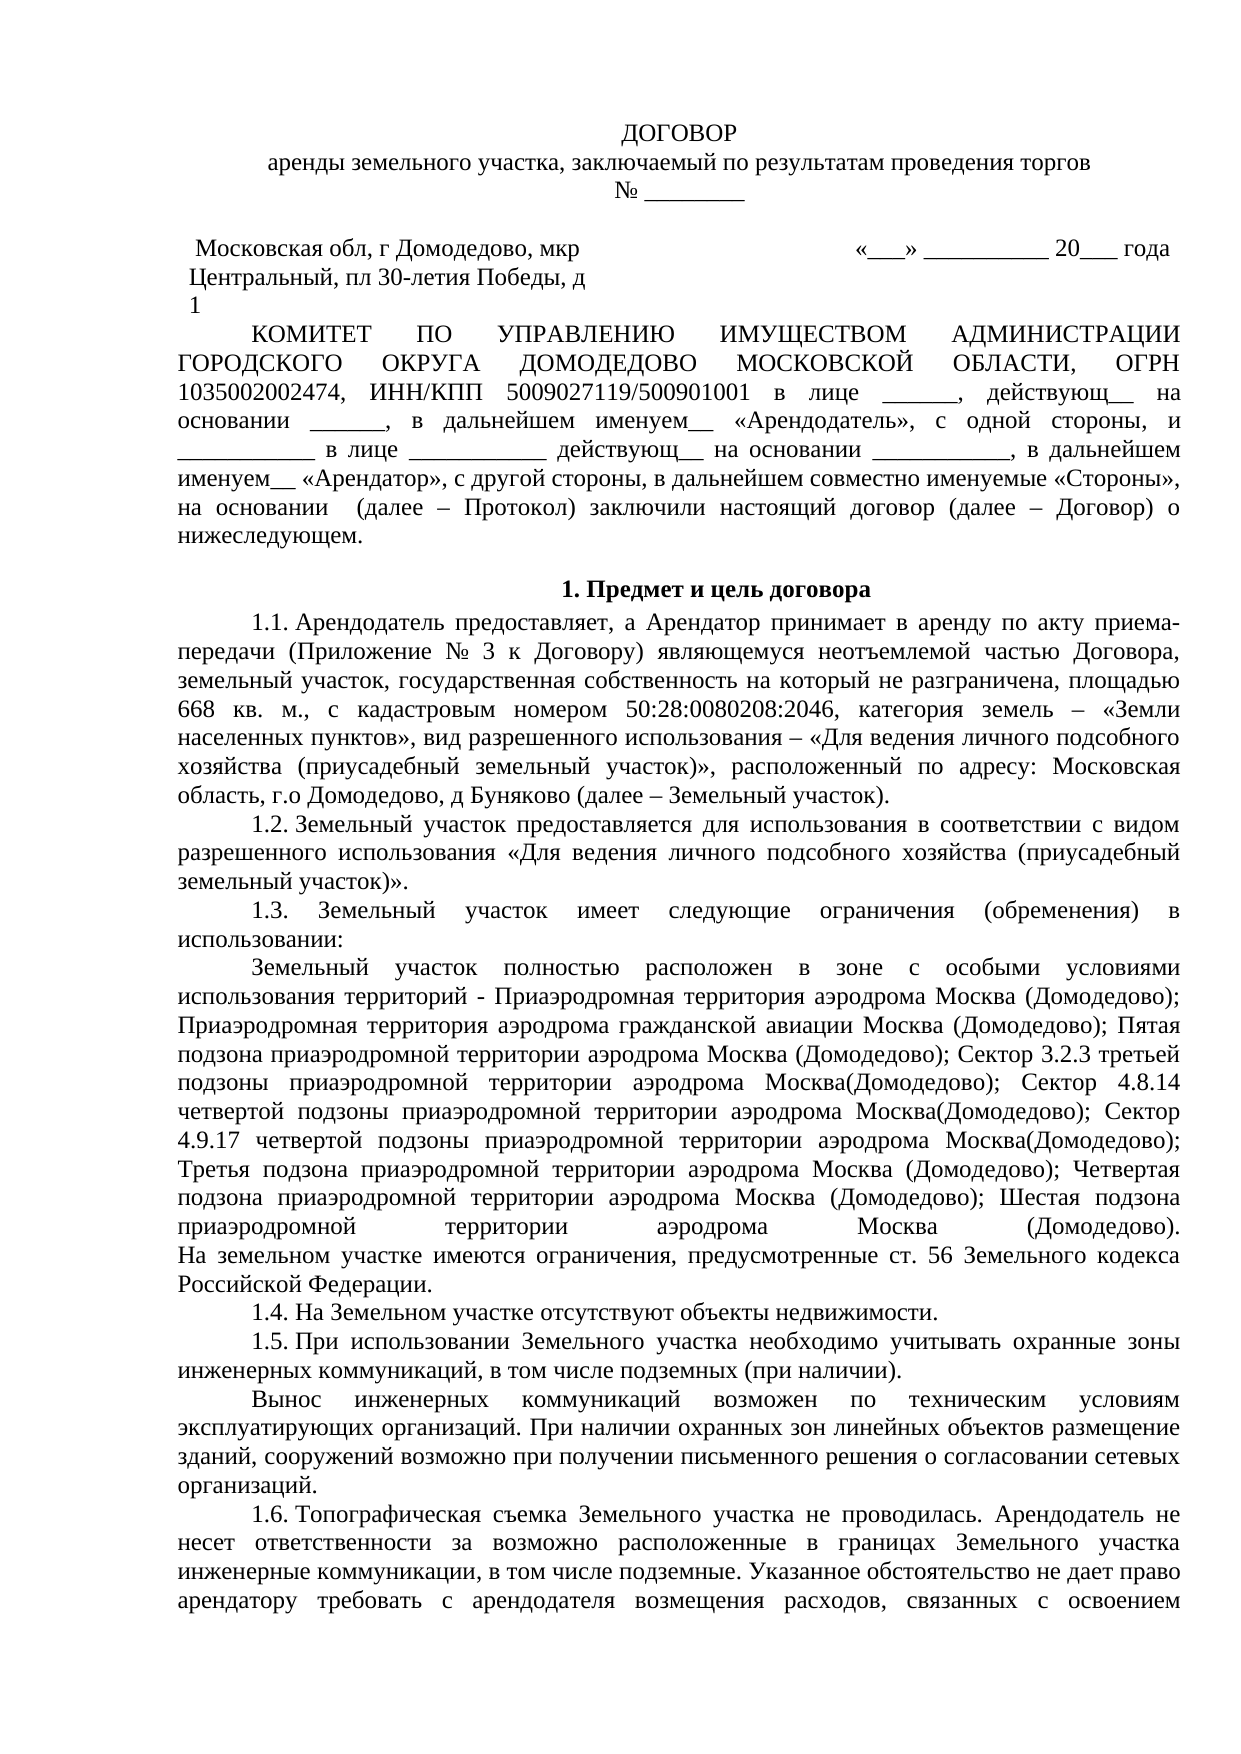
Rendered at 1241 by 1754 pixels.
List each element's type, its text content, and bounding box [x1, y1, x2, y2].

text 1.4. На Земельном участке отсутствуют объекты недвижимости. [177, 1297, 1181, 1326]
text 1.1. Арендодатель предоставляет, а Арендатор принимает в аренду по акту приема-передачи (Приложение № 3 к Договору) являющемуся неотъемлемой частью Договора, земельный участок, государственная собственность на который не разграничена, площадью 668 кв. м., с кадастровым номером 50:28:0080208:2046, категория земель – «Земли населенных пунктов», вид разрешенного использования – «Для ведения личного подсобного хозяйства (приусадебный земельный участок)», расположенный по адресу: Московская область, г.о Домодедово, д Буняково (далее – Земельный участок). [177, 607, 1181, 809]
text 1.3. Земельный участок имеет следующие ограничения (обременения) в использовании: [177, 895, 1181, 952]
text Земельный участок полностью расположен в зоне с особыми условиями использования территорий - Приаэродромная территория аэродрома Москва (Домодедово); Приаэродромная территория аэродрома гражданской авиации Москва (Домодедово); Пятая подзона приаэродромной территории аэродрома Москва (Домодедово); Сектор 3.2.3 третьей подзоны приаэродромной территории аэродрома Москва(Домодедово); Сектор 4.8.14 четвертой подзоны приаэродромной территории аэродрома Москва(Домодедово); Сектор 4.9.17 четвертой подзоны приаэродромной территории аэродрома Москва(Домодедово); Третья подзона приаэродромной территории аэродрома Москва (Домодедово); Четвертая подзона приаэродромной территории аэродрома Москва (Домодедово); Шестая подзона приаэродромной территории аэродрома Москва (Домодедово). На земельном участке имеются ограничения, предусмотренные ст. 56 Земельного кодекса Российской Федерации. [177, 952, 1181, 1297]
text 1.5. При использовании Земельного участка необходимо учитывать охранные зоны инженерных коммуникаций, в том числе подземных (при наличии). [177, 1326, 1181, 1384]
text 1.2. Земельный участок предоставляется для использования в соответствии с видом разрешенного использования «Для ведения личного подсобного хозяйства (приусадебный земельный участок)». [177, 809, 1181, 895]
text ДОГОВОР [177, 118, 1181, 147]
text 1. Предмет и цель договора [177, 574, 1181, 603]
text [177, 1499, 1181, 1614]
table_header Московская обл, г Домодедово, мкр Центральный, пл 30-летия Победы, д 1 [177, 233, 605, 319]
text № ________ [177, 176, 1181, 204]
table_header «___» __________ 20___ года [605, 233, 1181, 319]
text КОМИТЕТ ПО УПРАВЛЕНИЮ ИМУЩЕСТВОМ АДМИНИСТРАЦИИ ГОРОДСКОГО ОКРУГА ДОМОДЕДОВО МОСКОВСКОЙ ОБЛАСТИ, ОГРН 1035002002474, ИНН/КПП 5009027119/500901001 в лице ______, действующ__ на основании ______, в дальнейшем именуем__ «Арендодатель», с одной стороны, и ___________ в лице ___________ действующ__ на основании ___________, в дальнейшем именуем__ «Арендатор», с другой стороны, в дальнейшем совместно именуемые «Стороны», на основании (далее – Протокол) заключили настоящий договор (далее – Договор) о нижеследующем. [177, 319, 1181, 549]
text Вынос инженерных коммуникаций возможен по техническим условиям эксплуатирующих организаций. При наличии охранных зон линейных объектов размещение зданий, сооружений возможно при получении письменного решения о согласовании сетевых организаций. [177, 1384, 1181, 1499]
text аренды земельного участка, заключаемый по результатам проведения торгов [177, 147, 1181, 176]
